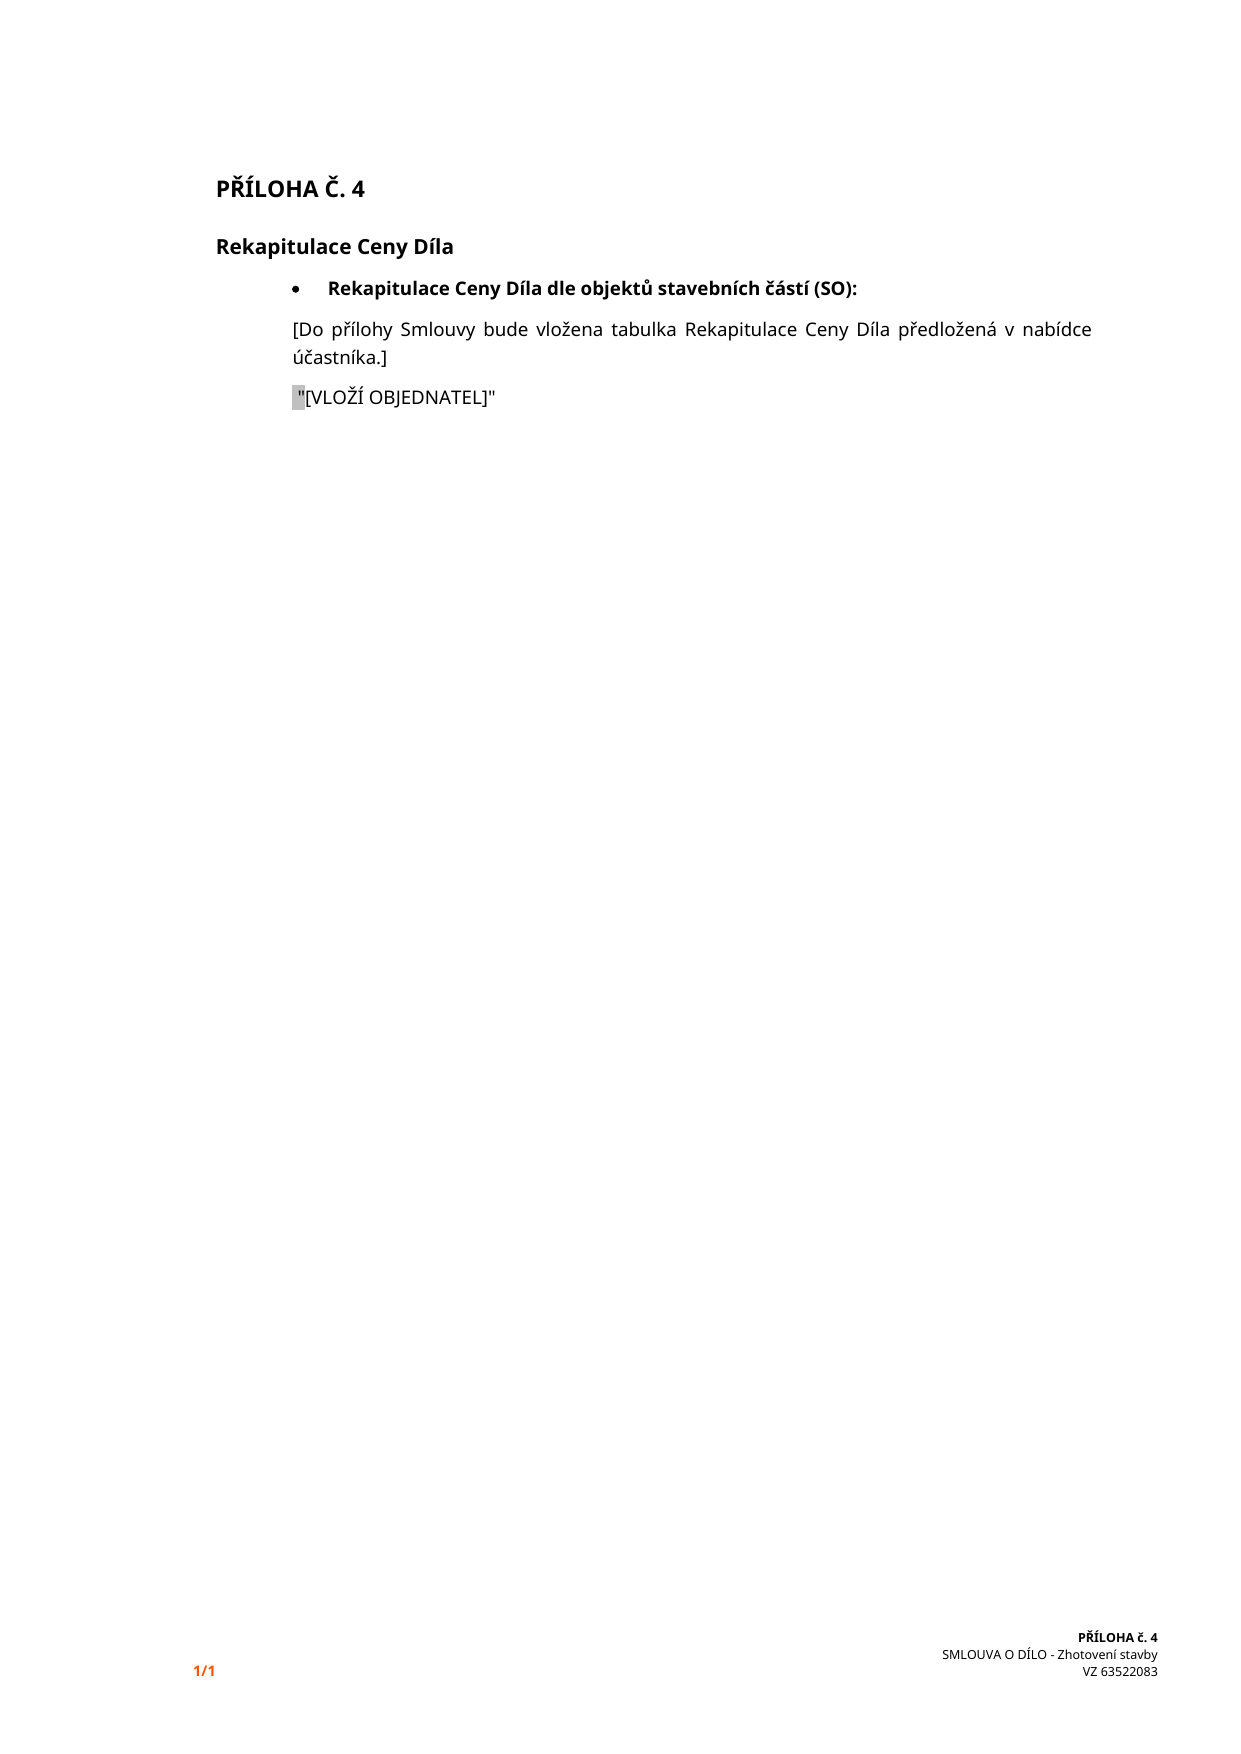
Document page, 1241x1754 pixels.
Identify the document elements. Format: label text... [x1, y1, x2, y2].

text [Do přílohy Smlouvy bude vložena tabulka Rekapitulace Ceny Díla předložená v nabídce účastníka.] [257, 316, 1093, 370]
text Rekapitulace Ceny Díla [216, 232, 1093, 260]
text Příloha č. 4 [216, 172, 1093, 204]
text Rekapitulace Ceny Díla dle objektů stavebních částí (SO): [292, 276, 1093, 301]
